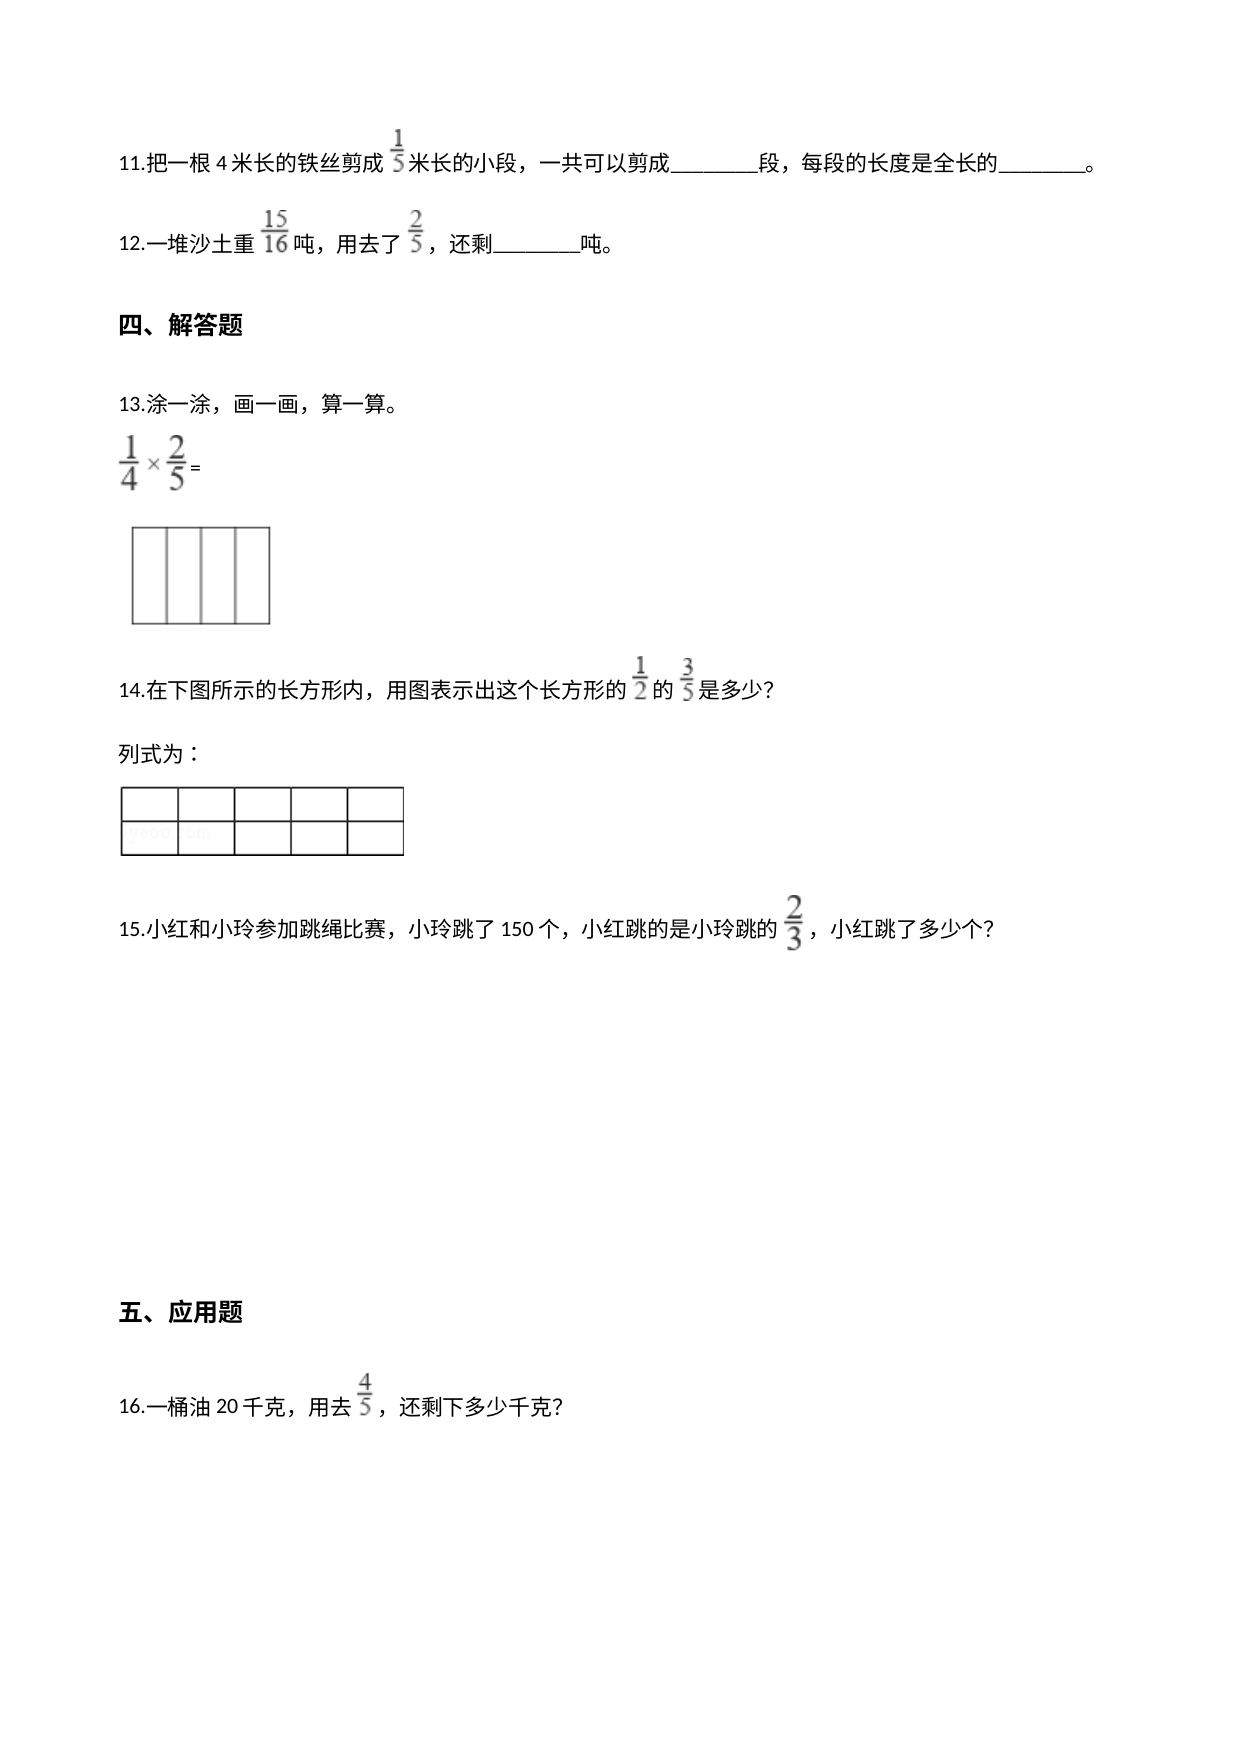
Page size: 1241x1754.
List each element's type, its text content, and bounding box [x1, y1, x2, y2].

text 五、应用题 [118, 1278, 1122, 1343]
picture [783, 895, 809, 952]
text 14.在下图所示的长方形内，用图表示出这个长方形的 的 是多少？ [118, 657, 1122, 722]
text = [118, 435, 1122, 500]
picture [389, 129, 409, 172]
text 列式为： [118, 738, 1122, 770]
picture [118, 435, 191, 492]
text 15.小红和小玲参加跳绳比赛，小玲跳了150个，小红跳的是小玲跳的 ，小红跳了多少个？ [118, 896, 1122, 961]
picture [260, 210, 293, 254]
picture [407, 210, 428, 254]
picture [118, 513, 283, 639]
text 13.涂一涂，画一画，算一算。 [118, 387, 1122, 419]
text 16.一桶油20千克，用去 ，还剩下多少千克？ [118, 1373, 1122, 1438]
text 四、解答题 [118, 291, 1122, 356]
text 12.一堆沙土重 吨，用去了 ，还剩________吨。 [118, 210, 1122, 275]
picture [118, 785, 404, 856]
picture [356, 1373, 377, 1417]
picture [632, 656, 653, 701]
picture [679, 658, 698, 701]
text 11.把一根4米长的铁丝剪成 米长的小段，一共可以剪成________段，每段的长度是全长的________。 [118, 129, 1122, 194]
